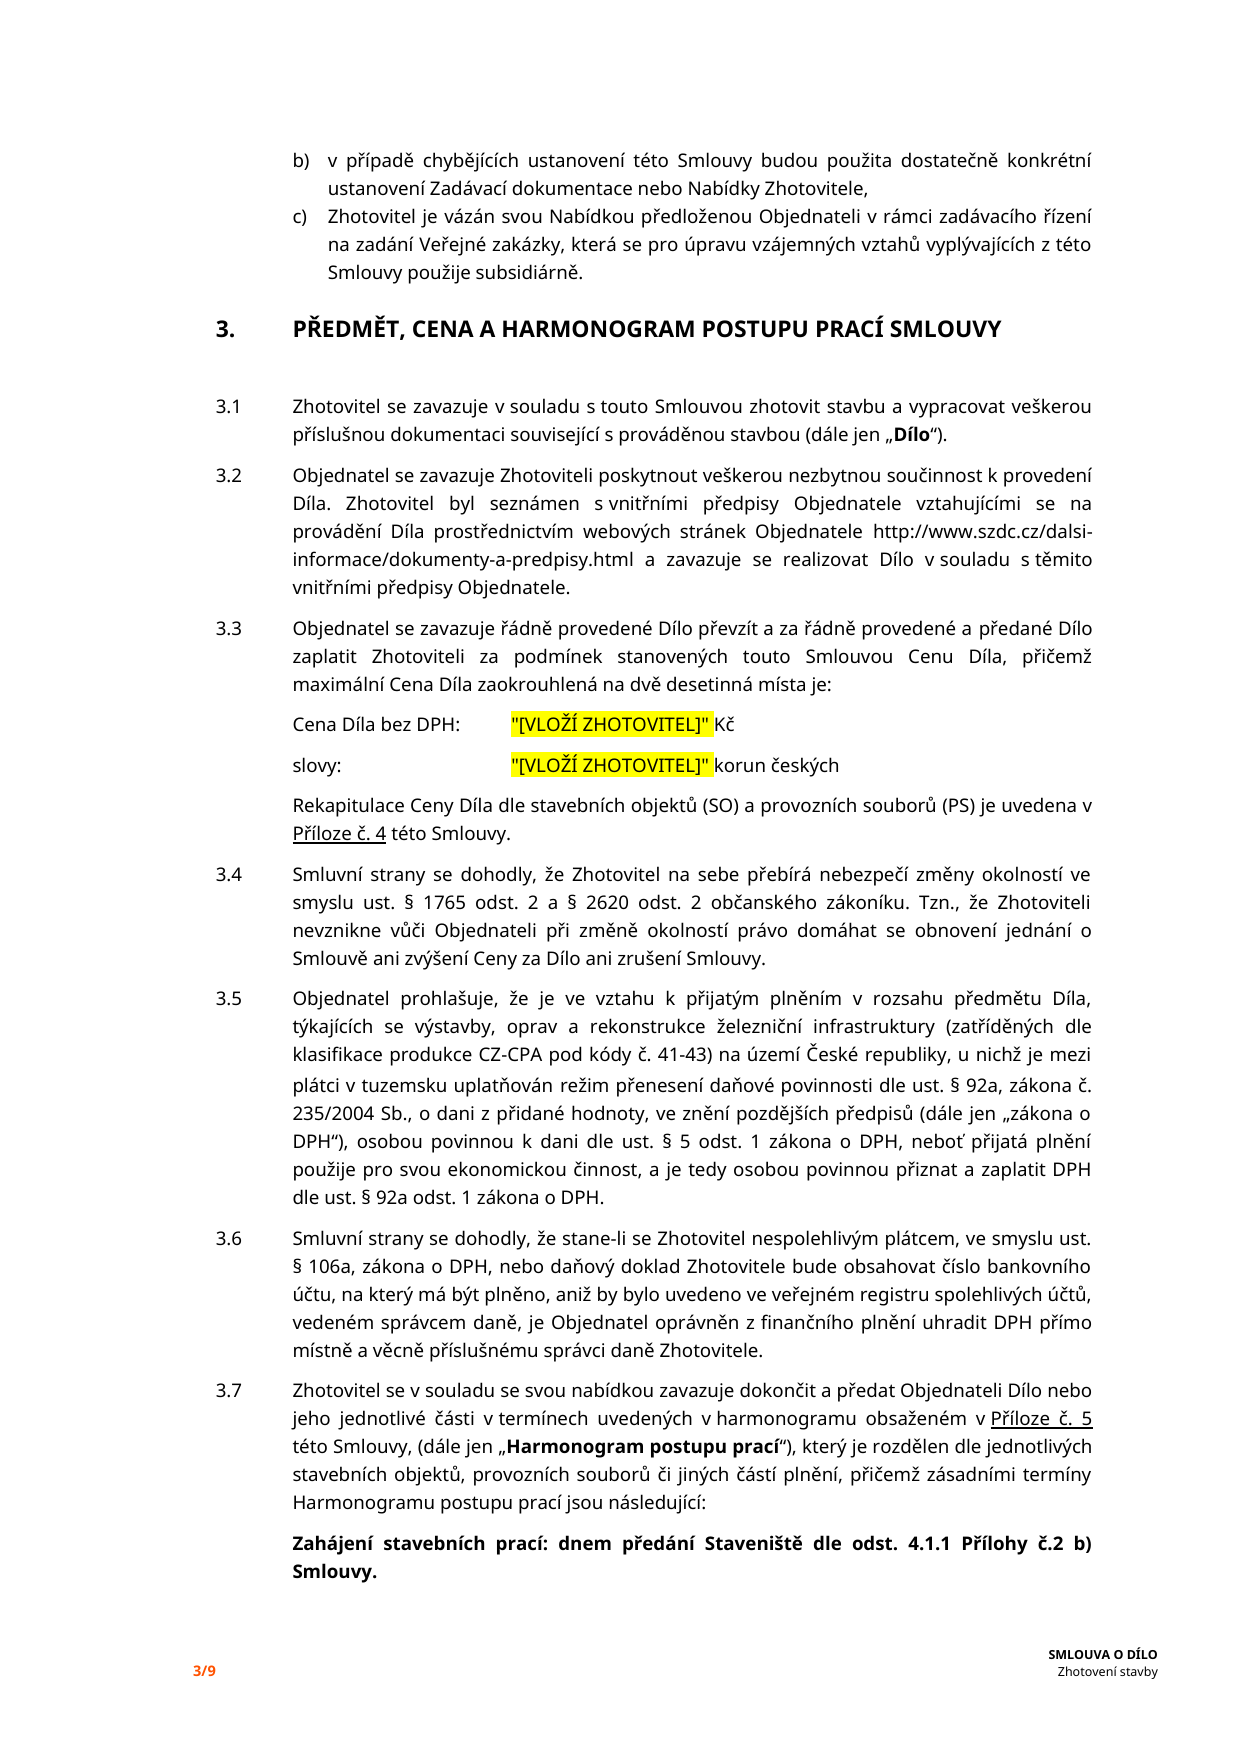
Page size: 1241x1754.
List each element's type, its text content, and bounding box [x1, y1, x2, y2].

text Zhotovitel se v souladu se svou nabídkou zavazuje dokončit a předat Objednateli Dílo nebo jeho jednotlivé části v termínech uvedených v harmonogramu obsaženém v Příloze č. 5 této Smlouvy, (dále jen „Harmonogram postupu prací“), který je rozdělen dle jednotlivých stavebních objektů, provozních souborů či jiných částí plnění, přičemž zásadními termíny Harmonogramu postupu prací jsou následující: [216, 1378, 1093, 1515]
text Zahájení stavebních prací: dnem předání Staveniště dle odst. 4.1.1 Přílohy č.2 b) Smlouvy. [292, 1530, 1093, 1584]
text Smluvní strany se dohodly, že Zhotovitel na sebe přebírá nebezpečí změny okolností ve smyslu ust. § 1765 odst. 2 a § 2620 odst. 2 občanského zákoníku. Tzn., že Zhotoviteli nevznikne vůči Objednateli při změně okolností právo domáhat se obnovení jednání o Smlouvě ani zvýšení Ceny za Dílo ani zrušení Smlouvy. [216, 861, 1093, 971]
text Objednatel se zavazuje řádně provedené Dílo převzít a za řádně provedené a předané Dílo zaplatit Zhotoviteli za podmínek stanovených touto Smlouvou Cenu Díla, přičemž maximální Cena Díla zaokrouhlená na dvě desetinná místa je: [216, 615, 1093, 696]
text Smluvní strany se dohodly, že stane-li se Zhotovitel nespolehlivým plátcem, ve smyslu ust. § 106a, zákona o DPH, nebo daňový doklad Zhotovitele bude obsahovat číslo bankovního účtu, na který má být plněno, aniž by bylo uvedeno ve veřejném registru spolehlivých účtů, vedeném správcem daně, je Objednatel oprávněn z finančního plnění uhradit DPH přímo místně a věcně příslušnému správci daně Zhotovitele. [216, 1225, 1093, 1363]
text Zhotovitel je vázán svou Nabídkou předloženou Objednateli v rámci zadávacího řízení na zadání Veřejné zakázky, která se pro úpravu vzájemných vztahů vyplývajících z této Smlouvy použije subsidiárně. [292, 203, 1093, 285]
text Rekapitulace Ceny Díla dle stavebních objektů (SO) a provozních souborů (PS) je uvedena v Příloze č. 4 této Smlouvy. [292, 792, 1093, 846]
text Cena Díla bez DPH: Kč [714, 711, 1093, 737]
text slovy: korun českých [714, 752, 1093, 777]
text Objednatel prohlašuje, že je ve vztahu k přijatým plněním v rozsahu předmětu Díla, týkajících se výstavby, oprav a rekonstrukce železniční infrastruktury (zatříděných dle klasifikace produkce CZ-CPA pod kódy č. 41-43) na území České republiky, u nichž je mezi plátci v tuzemsku uplatňován režim přenesení daňové povinnosti dle ust. § 92a, zákona č. 235/2004 Sb., o dani z přidané hodnoty, ve znění pozdějších předpisů (dále jen „zákona o DPH“), osobou povinnou k dani dle ust. § 5 odst. 1 zákona o DPH, neboť přijatá plnění použije pro svou ekonomickou činnost, a je tedy osobou povinnou přiznat a zaplatit DPH dle ust. § 92a odst. 1 zákona o DPH. [216, 986, 1093, 1210]
text slovy: korun českých [292, 752, 511, 777]
text Zhotovitel se zavazuje v souladu s touto Smlouvou zhotovit stavbu a vypracovat veškerou příslušnou dokumentaci související s prováděnou stavbou (dále jen „Dílo“). [216, 394, 1093, 447]
text Objednatel se zavazuje Zhotoviteli poskytnout veškerou nezbytnou součinnost k provedení Díla. Zhotovitel byl seznámen s vnitřními předpisy Objednatele vztahujícími se na provádění Díla prostřednictvím webových stránek Objednatele http://www.szdc.cz/dalsi-informace/dokumenty-a-predpisy.html a zavazuje se realizovat Dílo v souladu s těmito vnitřními předpisy Objednatele. [216, 462, 1093, 600]
text Cena Díla bez DPH: Kč [292, 711, 511, 737]
text PŘEDMĚT, CENA A HARMONOGRAM POSTUPU PRACÍ SMLOUVY [216, 313, 1093, 344]
text v případě chybějících ustanovení této Smlouvy budou použita dostatečně konkrétní ustanovení Zadávací dokumentace nebo Nabídky Zhotovitele, [292, 147, 1093, 201]
